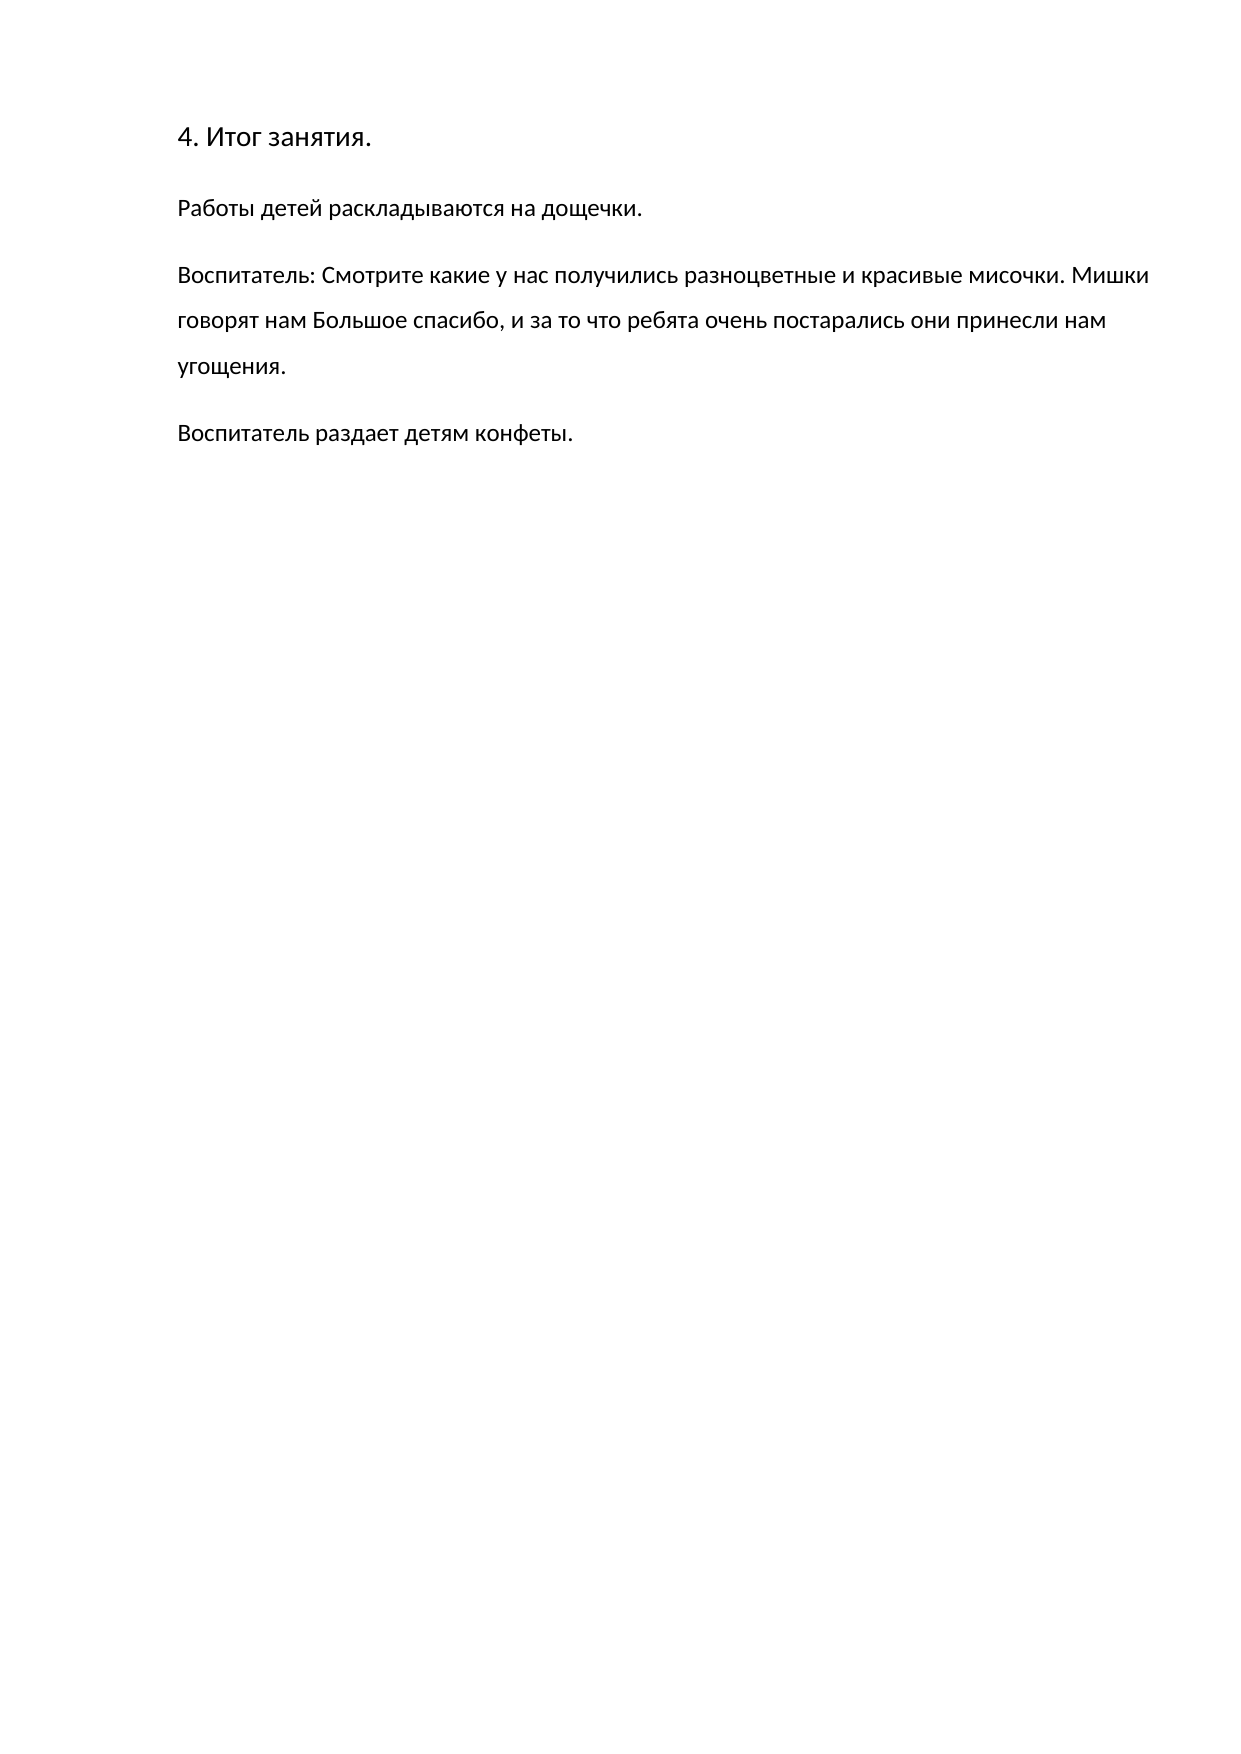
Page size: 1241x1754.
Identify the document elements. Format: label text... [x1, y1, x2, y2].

text Работы детей раскладываются на дощечки. [177, 192, 1152, 223]
text 4. Итог занятия. [177, 118, 1152, 154]
text Воспитатель: Смотрите какие у нас получились разноцветные и красивые мисочки. Мишки говорят нам Большое спасибо, и за то что ребята очень постарались они принесли нам угощения. [177, 259, 1152, 381]
text Воспитатель раздает детям конфеты. [177, 417, 1152, 447]
